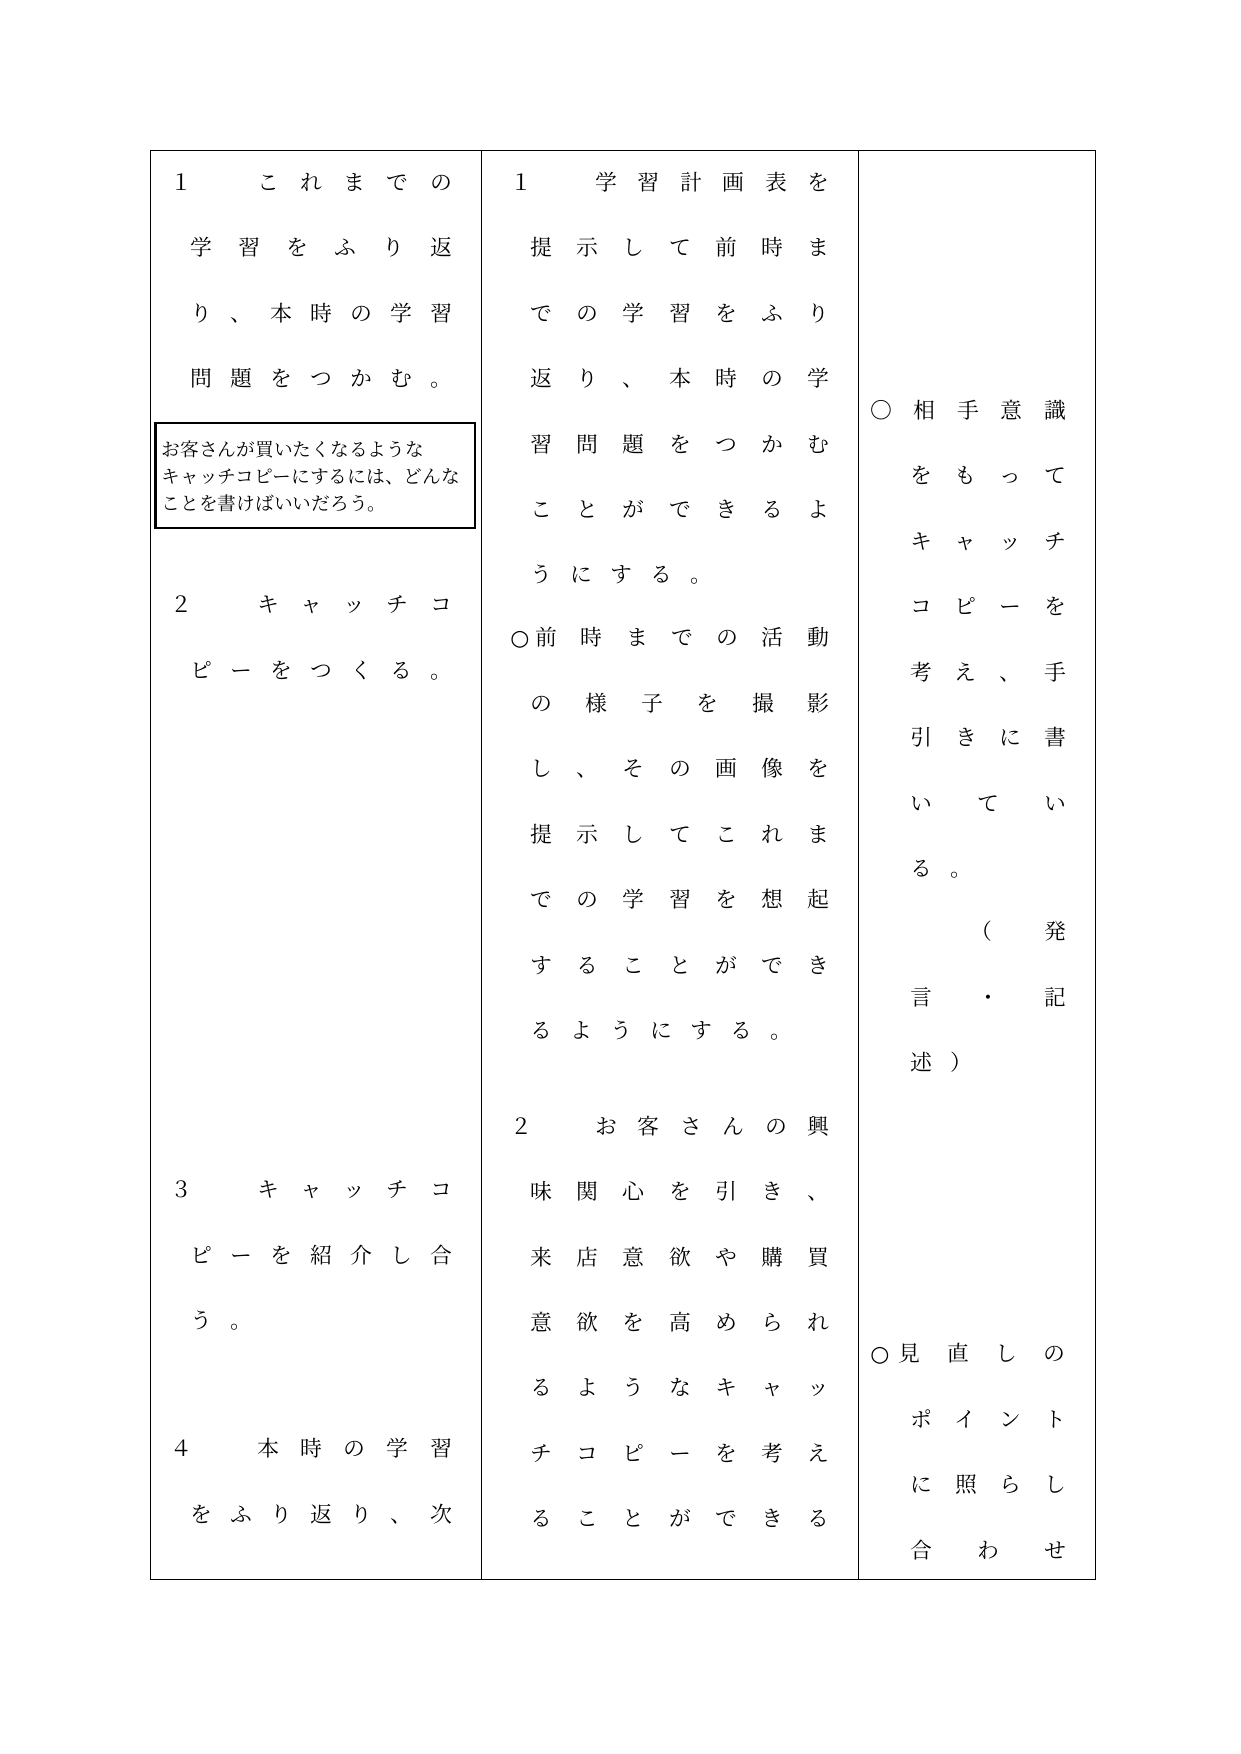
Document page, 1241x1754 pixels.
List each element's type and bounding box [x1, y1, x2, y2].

table_cell [151, 151, 481, 1579]
table_cell [482, 151, 858, 1579]
table_cell [859, 151, 1095, 1579]
